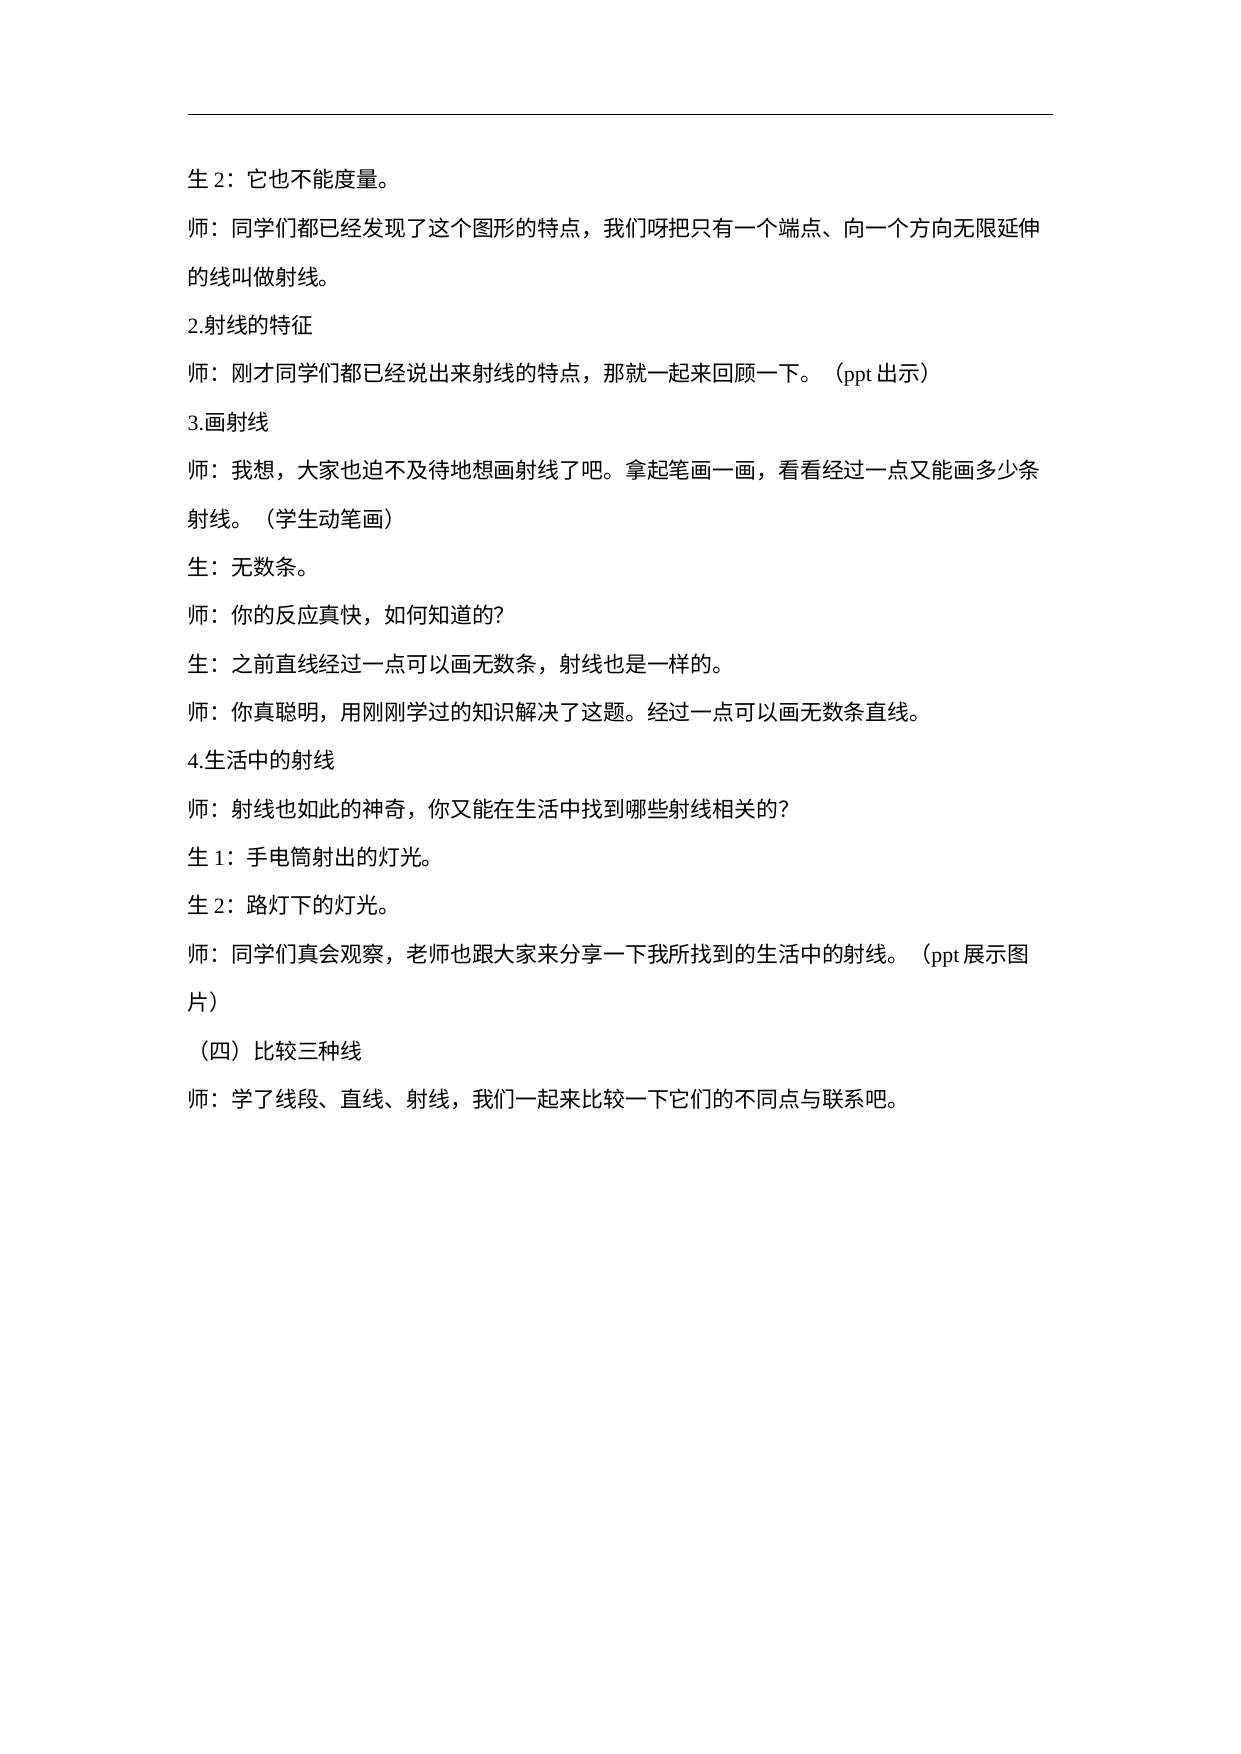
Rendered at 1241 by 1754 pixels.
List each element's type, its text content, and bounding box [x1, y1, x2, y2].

text 4.生活中的射线 [187, 743, 1053, 775]
text 生：无数条。 [187, 549, 1053, 582]
text 师：你真聪明，用刚刚学过的知识解决了这题。经过一点可以画无数条直线。 [187, 694, 1053, 727]
text 2.射线的特征 [187, 307, 1053, 340]
text 生：之前直线经过一点可以画无数条，射线也是一样的。 [187, 646, 1053, 679]
text 3.画射线 [187, 404, 1053, 437]
text 师：同学们都已经发现了这个图形的特点，我们呀把只有一个端点、向一个方向无限延伸的线叫做射线。 [187, 210, 1053, 292]
text 生1：手电筒射出的灯光。 [187, 839, 1053, 872]
text 师：射线也如此的神奇，你又能在生活中找到哪些射线相关的？ [187, 791, 1053, 824]
text （四）比较三种线 [187, 1033, 1053, 1066]
text 生2：它也不能度量。 [187, 162, 1053, 194]
text 师：同学们真会观察，老师也跟大家来分享一下我所找到的生活中的射线。（ppt展示图片） [187, 936, 1053, 1017]
text 师：学了线段、直线、射线，我们一起来比较一下它们的不同点与联系吧。 [187, 1082, 1053, 1114]
text 师：我想，大家也迫不及待地想画射线了吧。拿起笔画一画，看看经过一点又能画多少条射线。（学生动笔画） [187, 452, 1053, 534]
text 生2：路灯下的灯光。 [187, 888, 1053, 920]
text 师：刚才同学们都已经说出来射线的特点，那就一起来回顾一下。（ppt出示） [187, 356, 1053, 388]
text 师：你的反应真快，如何知道的？ [187, 598, 1053, 630]
